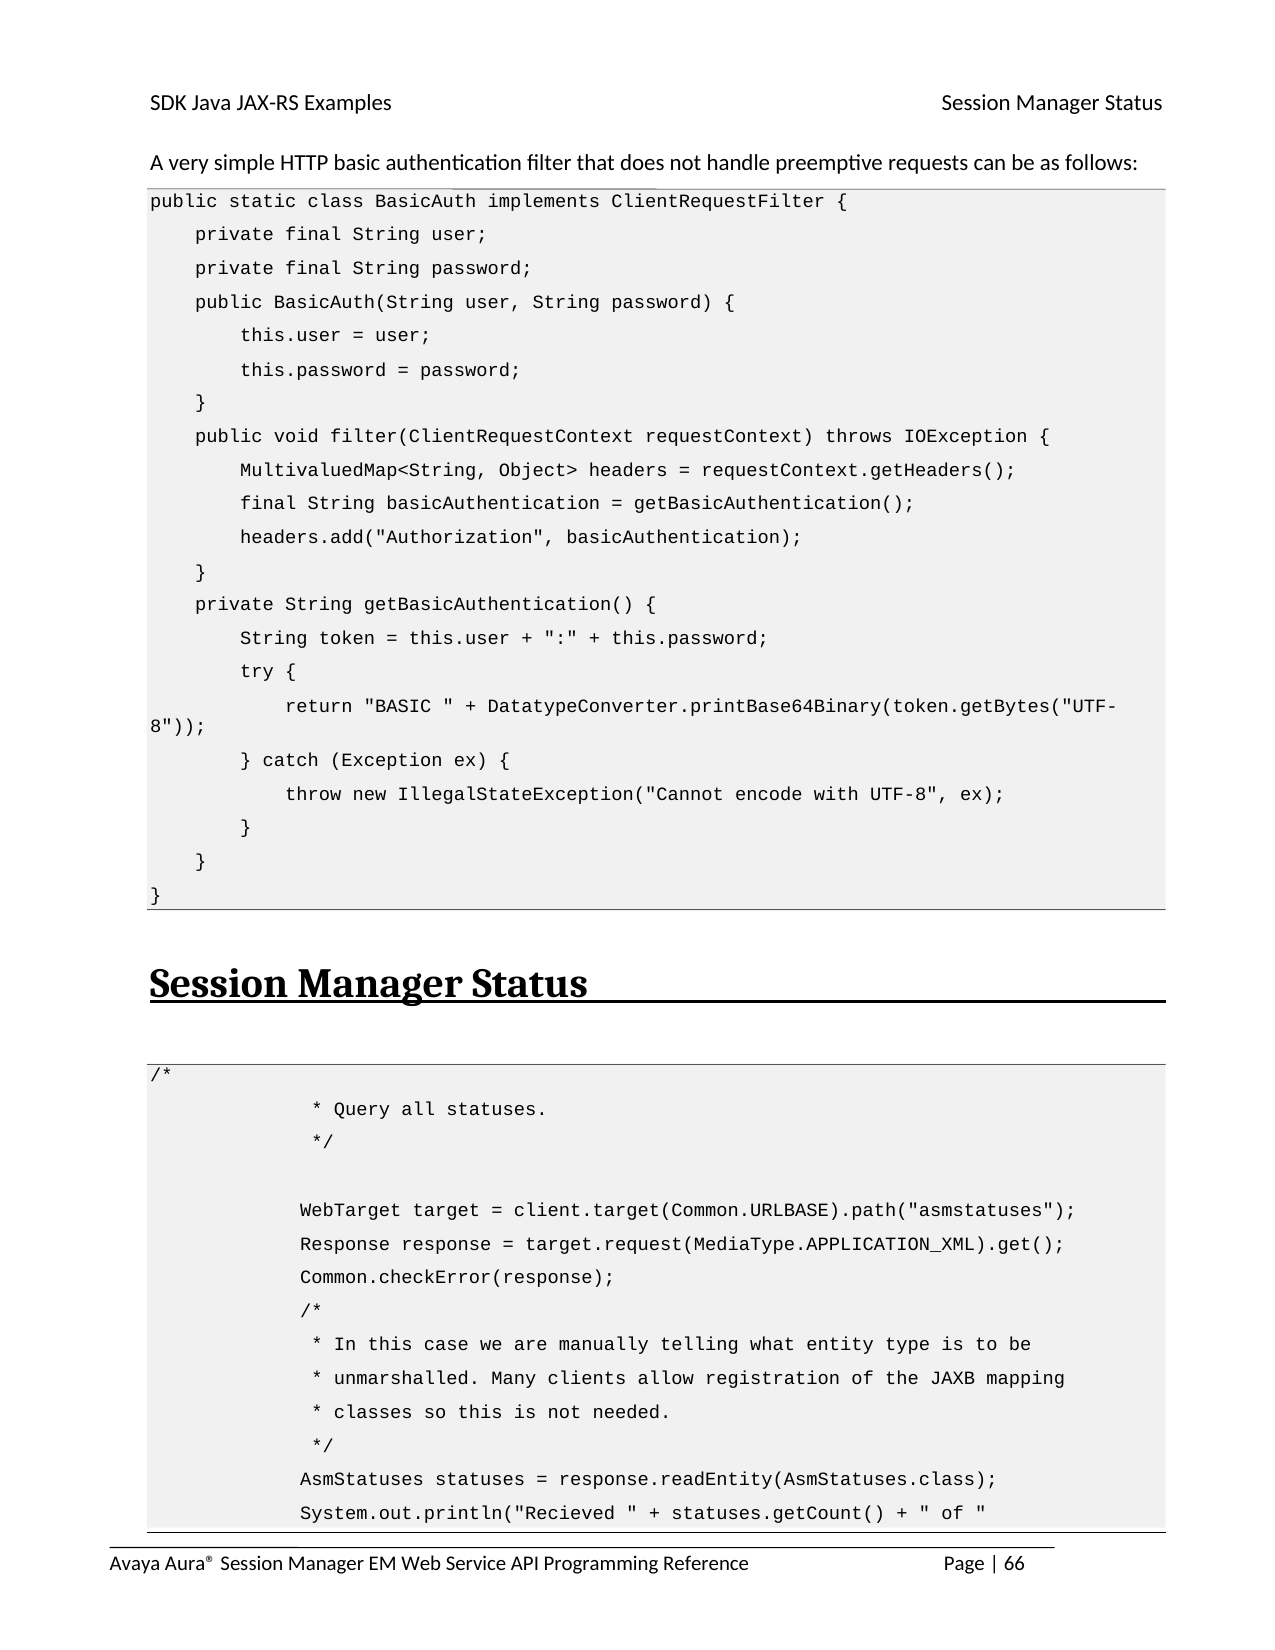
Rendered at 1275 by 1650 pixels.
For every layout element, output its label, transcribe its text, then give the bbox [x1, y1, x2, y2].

text A very simple HTTP basic authentication filter that does not handle preemptive requests can be as follows: [150, 148, 1185, 176]
subtitle Session Manager Status [150, 960, 1185, 1008]
